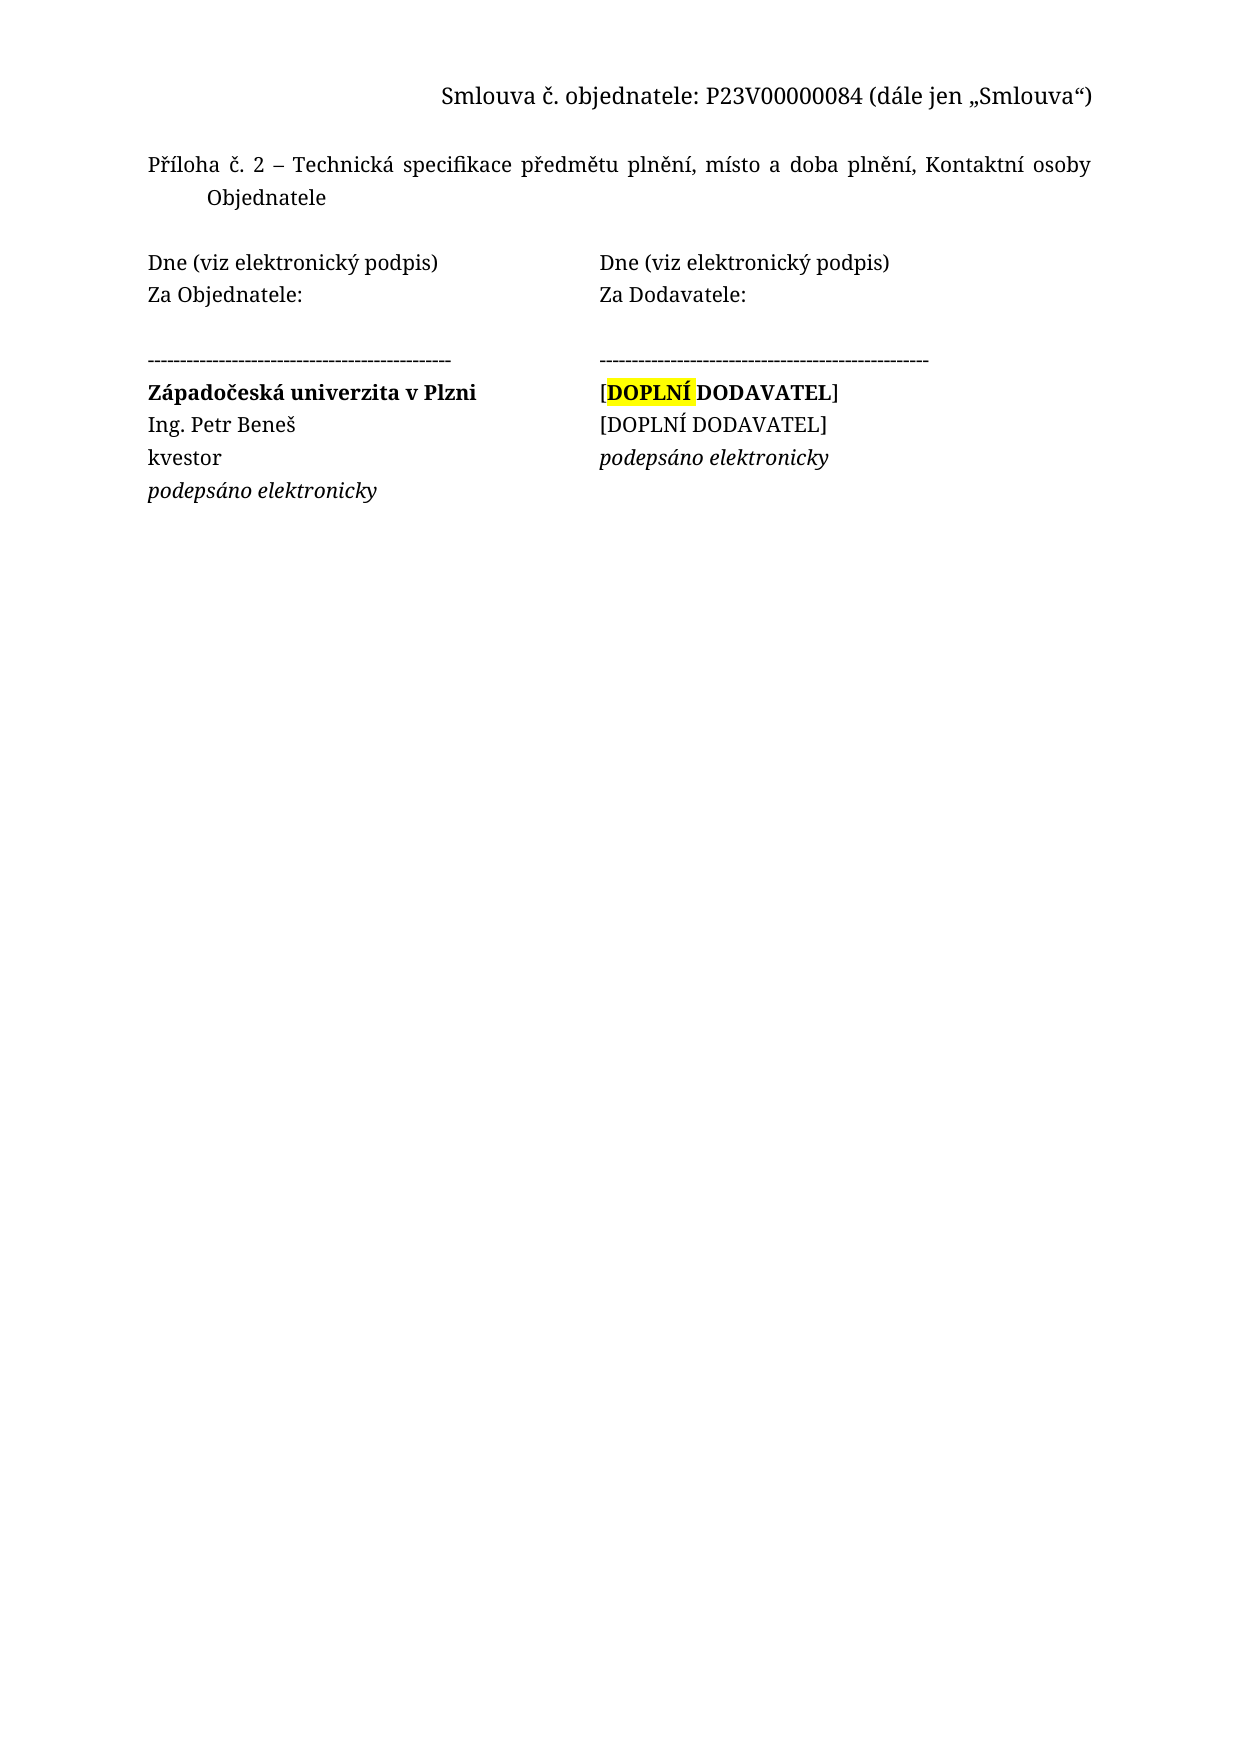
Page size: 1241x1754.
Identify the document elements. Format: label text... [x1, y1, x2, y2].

text Příloha č. 2 – Technická specifikace předmětu plnění, místo a doba plnění, Kontaktní osoby Objednatele [148, 150, 1093, 211]
table_header Dne (viz elektronický podpis) Za Dodavatele: --------------------------------------------------- [DOPLNÍ DODAVATEL] [DOPLNÍ DODAVATEL] podepsáno elektronicky [588, 248, 1040, 508]
table_header Dne (viz elektronický podpis) Za Objednatele: ----------------------------------------------- Západočeská univerzita v Plzni Ing. Petr Beneš kvestor podepsáno elektronicky [136, 248, 588, 508]
